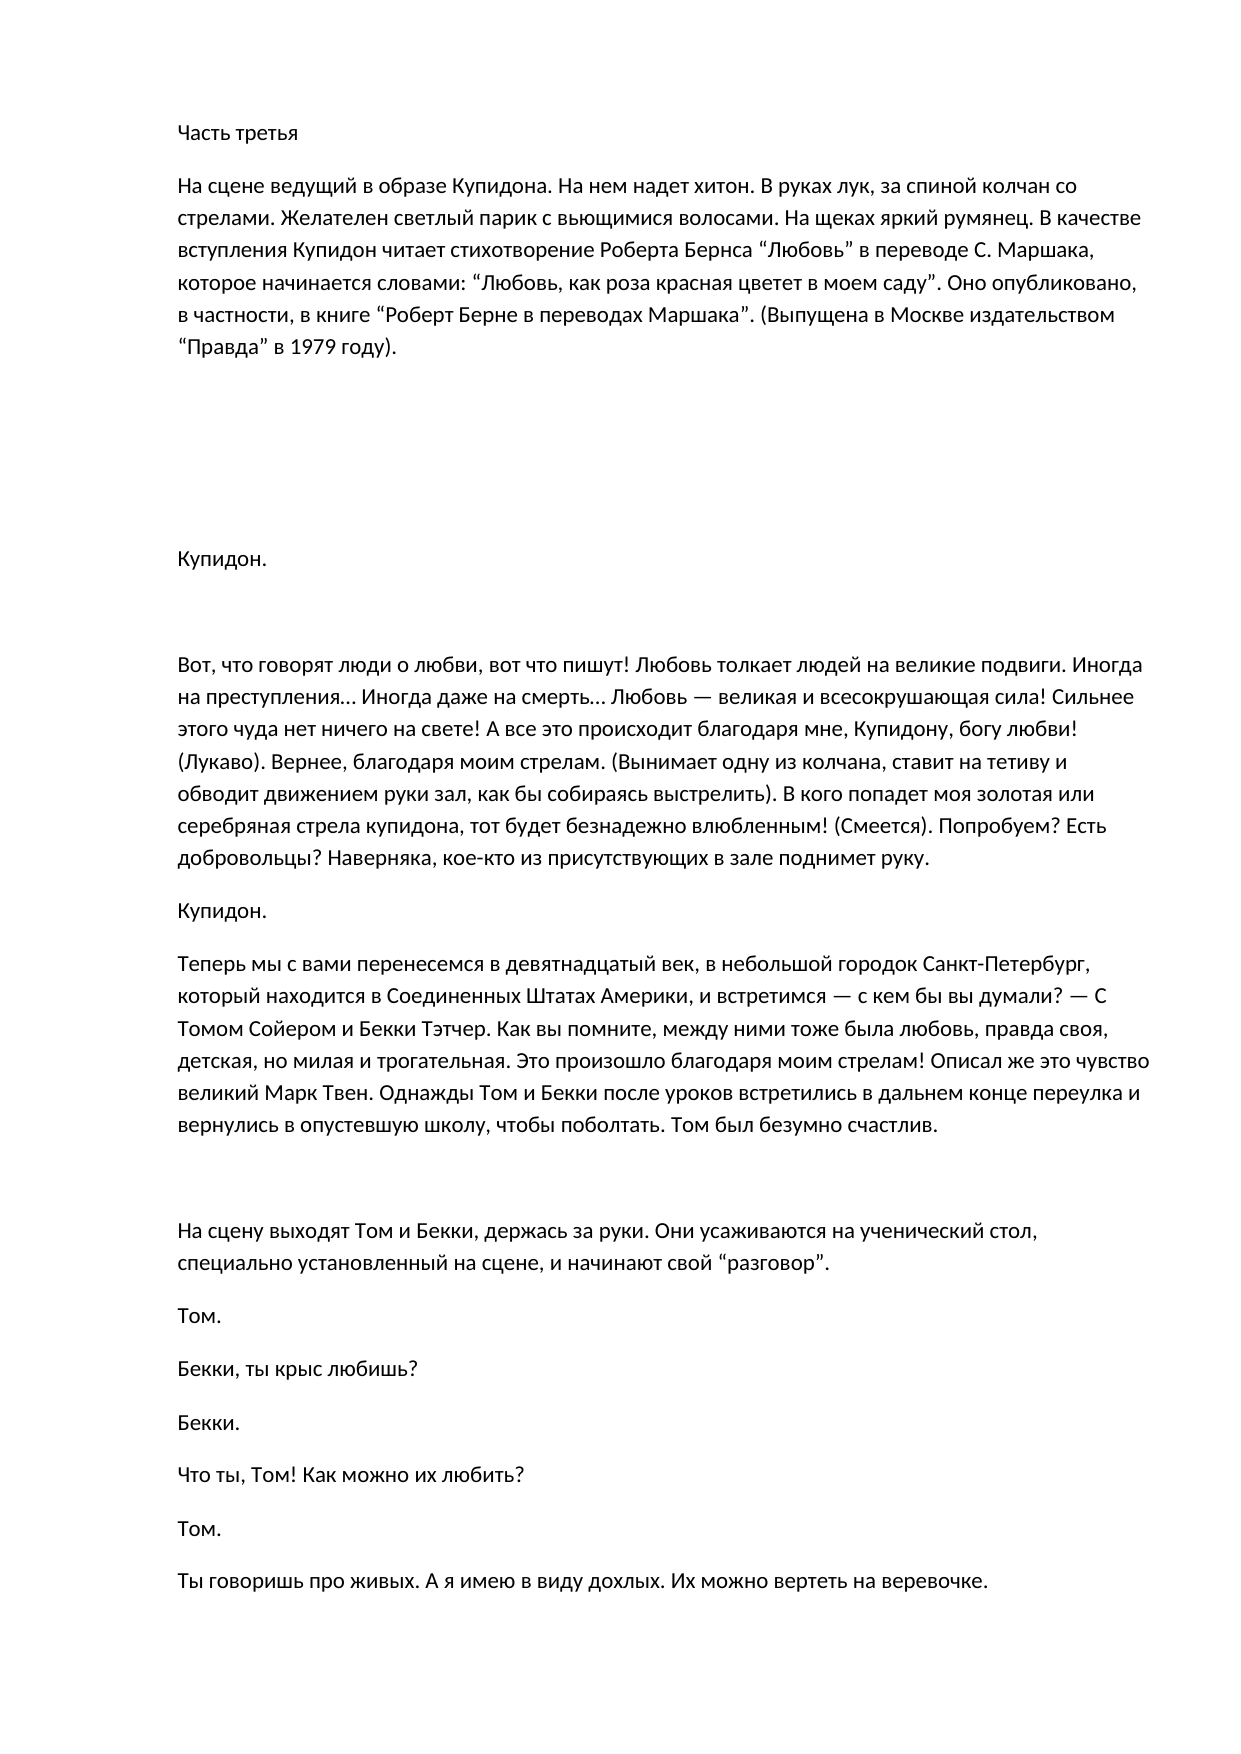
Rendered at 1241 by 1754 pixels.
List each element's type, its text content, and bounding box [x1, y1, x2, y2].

text Бекки. [177, 1408, 1152, 1436]
text Что ты, Том! Как можно их любить? [177, 1461, 1152, 1489]
text Вот, что говорят люди о любви, вот что пишут! Любовь толкает людей на великие подвиги. Иногда на преступления… Иногда даже на смерть… Любовь — великая и всесокрушающая сила! Сильнее этого чуда нет ничего на свете! А все это происходит благодаря мне, Купидону, богу любви! (Лукаво). Вернее, благодаря моим стрелам. (Вынимает одну из колчана, ставит на тетиву и обводит движением руки зал, как бы собираясь выстрелить). В кого попадет моя золотая или серебряная стрела купидона, тот будет безнадежно влюбленным! (Смеется). Попробуем? Есть добровольцы? Наверняка, кое-кто из присутствующих в зале поднимет руку. [177, 650, 1152, 871]
text Ты говоришь про живых. А я имею в виду дохлых. Их можно вертеть на веревочке. [177, 1567, 1152, 1595]
text Теперь мы с вами перенесемся в девятнадцатый век, в небольшой городок Санкт-Петербург, который находится в Соединенных Штатах Америки, и встретимся — с кем бы вы думали? — С Томом Сойером и Бекки Тэтчер. Как вы помните, между ними тоже была любовь, правда своя, детская, но милая и трогательная. Это произошло благодаря моим стрелам! Описал же это чувство великий Марк Твен. Однажды Том и Бекки после уроков встретились в дальнем конце переулка и вернулись в опустевшую школу, чтобы поболтать. Том был безумно счастлив. [177, 949, 1152, 1138]
text На сцену выходят Том и Бекки, держась за руки. Они усаживаются на ученический стол, специально установленный на сцене, и начинают свой “разговор”. [177, 1216, 1152, 1277]
text Купидон. [177, 896, 1152, 924]
text Том. [177, 1302, 1152, 1329]
text На сцене ведущий в образе Купидона. На нем надет хитон. В руках лук, за спиной колчан со стрелами. Желателен светлый парик с вьющимися волосами. На щеках яркий румянец. В качестве вступления Купидон читает стихотворение Роберта Бернса “Любовь” в переводе С. Маршака, которое начинается словами: “Любовь, как роза красная цветет в моем саду”. Оно опубликовано, в частности, в книге “Роберт Берне в переводах Маршака”. (Выпущена в Москве издательством “Правда” в 1979 году). [177, 171, 1152, 360]
text Часть третья [177, 118, 1152, 146]
text Бекки, ты крыс любишь? [177, 1354, 1152, 1383]
text Купидон. [177, 544, 1152, 572]
text Том. [177, 1514, 1152, 1542]
